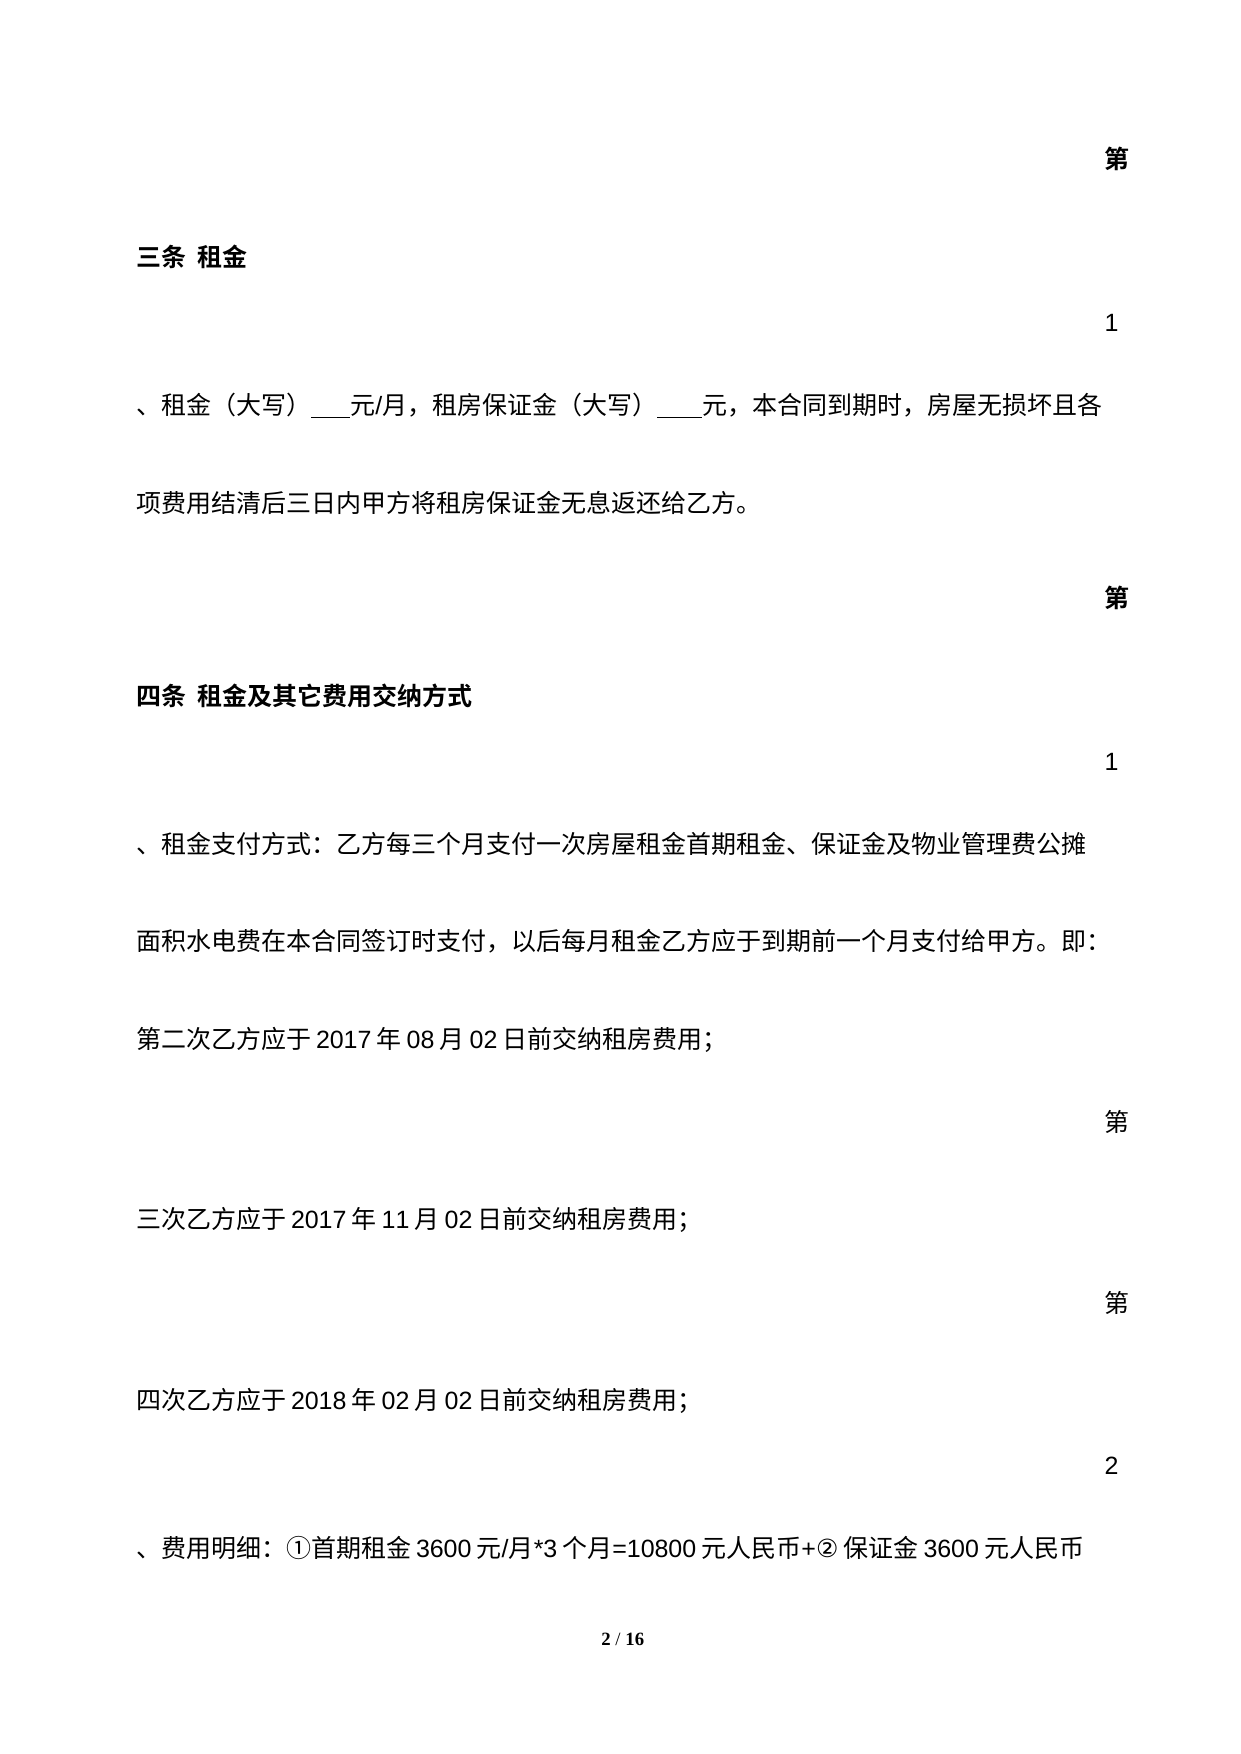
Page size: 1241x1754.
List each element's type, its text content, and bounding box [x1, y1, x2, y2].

text 1、租金（大写） 元/月，租房保证金（大写） 元，本合同到期时，房屋无损坏且各项费用结清后三日内甲方将租房保证金无息返还给乙方。 [136, 306, 1104, 534]
text 第三次乙方应于2017年11月02日前交纳租房费用； [136, 1088, 1104, 1251]
text 第四次乙方应于2018年02月02日前交纳租房费用； [136, 1269, 1104, 1431]
text 1、租金支付方式：乙方每三个月支付一次房屋租金首期租金、保证金及物业管理费公摊面积水电费在本合同签订时支付，以后每月租金乙方应于到期前一个月支付给甲方。即：第二次乙方应于2017年08月02日前交纳租房费用； [136, 745, 1104, 1070]
text 第四条 租金及其它费用交纳方式 [136, 564, 1104, 727]
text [136, 1449, 1104, 1579]
text 第三条 租金 [136, 126, 1104, 288]
